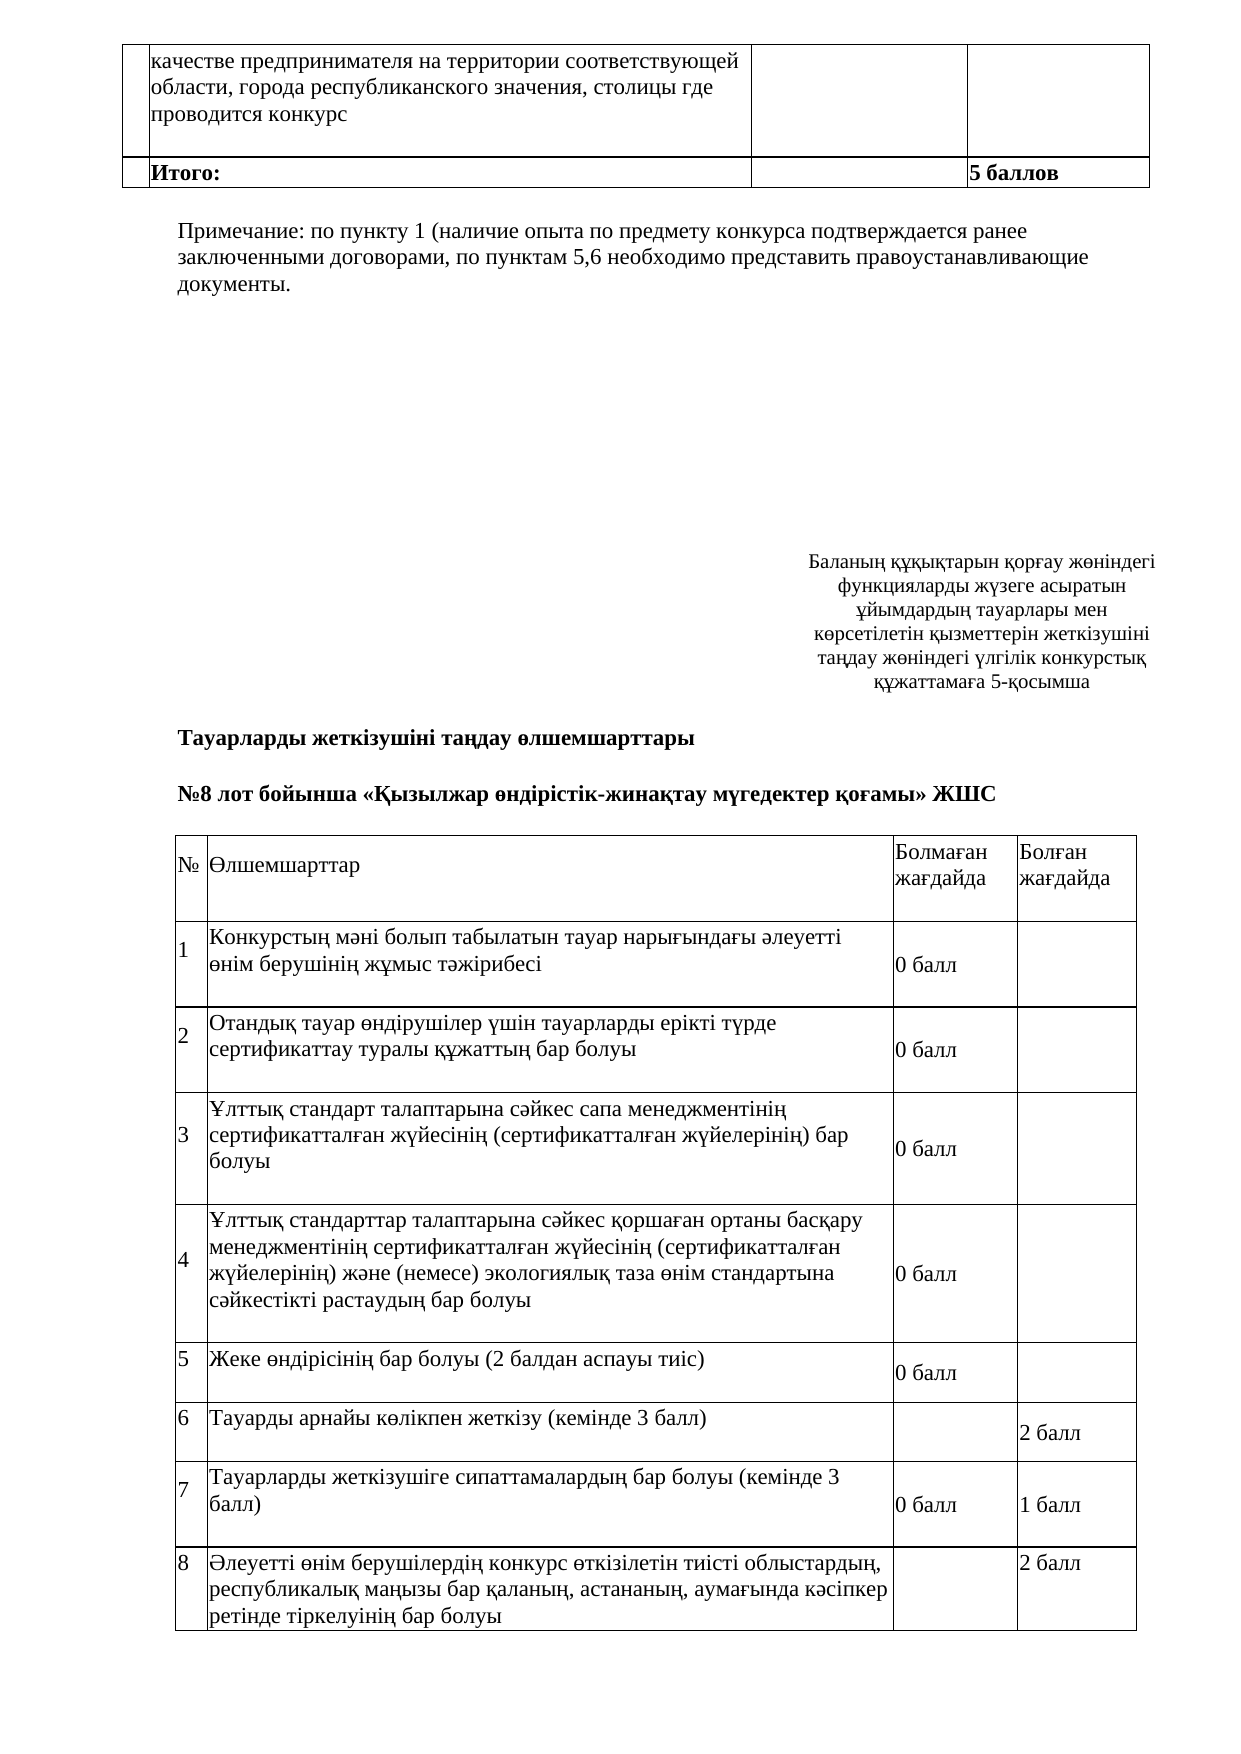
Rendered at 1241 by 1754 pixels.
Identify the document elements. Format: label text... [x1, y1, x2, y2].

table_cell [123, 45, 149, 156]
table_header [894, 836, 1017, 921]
subtitle Тауарларды жеткізушіні таңдау өлшемшарттары [177, 724, 1152, 750]
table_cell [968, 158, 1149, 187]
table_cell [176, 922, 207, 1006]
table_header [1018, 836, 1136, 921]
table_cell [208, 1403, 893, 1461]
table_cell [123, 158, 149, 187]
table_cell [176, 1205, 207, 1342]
text Примечание: по пункту 1 (наличие опыта по предмету конкурса подтверждается ранее заключенными договорами, по пунктам 5,6 необходимо представить правоустанавливающие документы. [177, 217, 1152, 296]
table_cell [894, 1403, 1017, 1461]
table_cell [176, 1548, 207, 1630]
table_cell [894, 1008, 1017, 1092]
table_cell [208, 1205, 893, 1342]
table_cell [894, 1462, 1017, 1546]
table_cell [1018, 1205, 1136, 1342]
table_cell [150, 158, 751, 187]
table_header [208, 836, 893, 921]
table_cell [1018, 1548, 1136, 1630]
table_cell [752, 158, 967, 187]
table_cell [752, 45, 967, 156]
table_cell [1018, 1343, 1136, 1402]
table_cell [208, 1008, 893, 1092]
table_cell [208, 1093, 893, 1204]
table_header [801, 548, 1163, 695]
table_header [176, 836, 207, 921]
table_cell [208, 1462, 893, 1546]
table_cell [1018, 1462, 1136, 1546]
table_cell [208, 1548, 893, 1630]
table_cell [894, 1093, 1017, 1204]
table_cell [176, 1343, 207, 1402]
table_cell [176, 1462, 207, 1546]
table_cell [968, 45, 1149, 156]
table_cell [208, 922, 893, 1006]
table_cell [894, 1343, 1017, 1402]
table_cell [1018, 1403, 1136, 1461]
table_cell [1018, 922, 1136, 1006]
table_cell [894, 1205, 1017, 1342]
subtitle №8 лот бойынша «Қызылжар өндірістік-жинақтау мүгедектер қоғамы» ЖШС [177, 779, 1152, 806]
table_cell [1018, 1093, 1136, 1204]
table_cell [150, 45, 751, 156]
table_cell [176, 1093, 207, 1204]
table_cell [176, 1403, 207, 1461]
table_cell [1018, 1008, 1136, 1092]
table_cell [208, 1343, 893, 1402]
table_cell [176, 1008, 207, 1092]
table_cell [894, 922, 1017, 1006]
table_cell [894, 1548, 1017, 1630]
